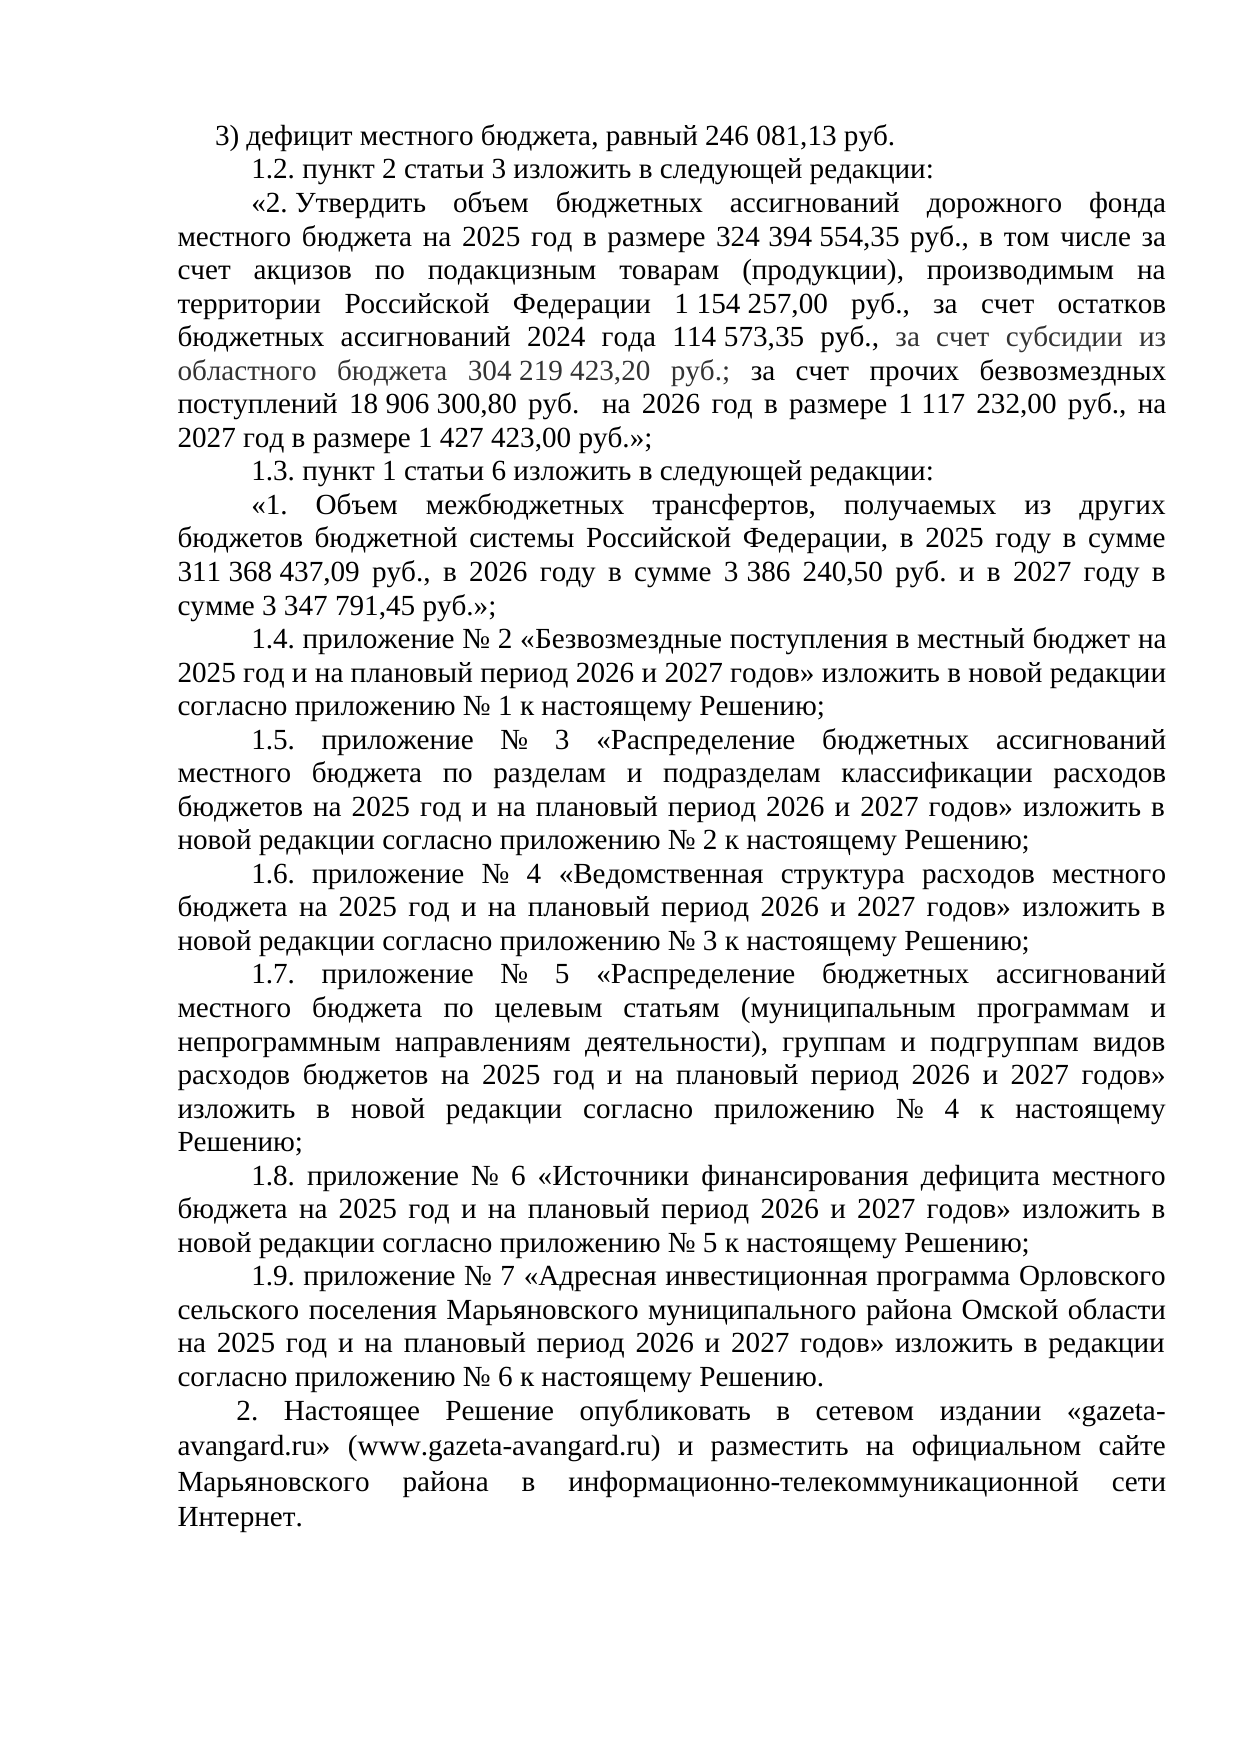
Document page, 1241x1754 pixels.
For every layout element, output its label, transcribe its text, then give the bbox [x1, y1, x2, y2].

text 1.7. приложение № 5 «Распределение бюджетных ассигнований местного бюджета по целевым статьям (муниципальным программам и непрограммным направлениям деятельности), группам и подгруппам видов расходов бюджетов на 2025 год и на плановый период 2026 и 2027 годов» изложить в новой редакции согласно приложению № 4 к настоящему Решению; [177, 957, 1167, 1158]
text 1.3. пункт 1 статьи 6 изложить в следующей редакции: [177, 453, 1167, 487]
text 2. Настоящее Решение опубликовать в сетевом издании «gazeta-avangard.ru» (www.gazeta-avangard.ru) и разместить на официальном сайте Марьяновского района в информационно-телекоммуникационной сети Интернет. [177, 1393, 1167, 1533]
text 1.2. пункт 2 статьи 3 изложить в следующей редакции: [177, 152, 1167, 185]
text 1.4. приложение № 2 «Безвозмездные поступления в местный бюджет на 2025 год и на плановый период 2026 и 2027 годов» изложить в новой редакции согласно приложению № 1 к настоящему Решению; [177, 621, 1167, 722]
text 1.6. приложение № 4 «Ведомственная структура расходов местного бюджета на 2025 год и на плановый период 2026 и 2027 годов» изложить в новой редакции согласно приложению № 3 к настоящему Решению; [177, 856, 1167, 957]
text «1. Объем межбюджетных трансфертов, получаемых из других бюджетов бюджетной системы Российской Федерации, в 2025 году в сумме 311 368 437,09 руб., в 2026 году в сумме 3 386 240,50 руб. и в 2027 году в сумме 3 347 791,45 руб.»; [177, 487, 1167, 621]
text 1.9. приложение № 7 «Адресная инвестиционная программа Орловского сельского поселения Марьяновского муниципального района Омской области на 2025 год и на плановый период 2026 и 2027 годов» изложить в редакции согласно приложению № 6 к настоящему Решению. [177, 1258, 1167, 1393]
text 3) дефицит местного бюджета, равный 246 081,13 руб. [177, 118, 1167, 152]
text «2. Утвердить объем бюджетных ассигнований дорожного фонда местного бюджета на 2025 год в размере 324 394 554,35 руб., в том числе за счет акцизов по подакцизным товарам (продукции), производимым на территории Российской Федерации 1 154 257,00 руб., за счет остатков бюджетных ассигнований 2024 года 114 573,35 руб., за счет субсидии из областного бюджета 304 219 423,20 руб.; за счет прочих безвозмездных поступлений 18 906 300,80 руб. на 2026 год в размере 1 117 232,00 руб., на 2027 год в размере 1 427 423,00 руб.»; [177, 185, 1167, 453]
text 1.5. приложение № 3 «Распределение бюджетных ассигнований местного бюджета по разделам и подразделам классификации расходов бюджетов на 2025 год и на плановый период 2026 и 2027 годов» изложить в новой редакции согласно приложению № 2 к настоящему Решению; [177, 722, 1167, 856]
text 1.8. приложение № 6 «Источники финансирования дефицита местного бюджета на 2025 год и на плановый период 2026 и 2027 годов» изложить в новой редакции согласно приложению № 5 к настоящему Решению; [177, 1158, 1167, 1258]
